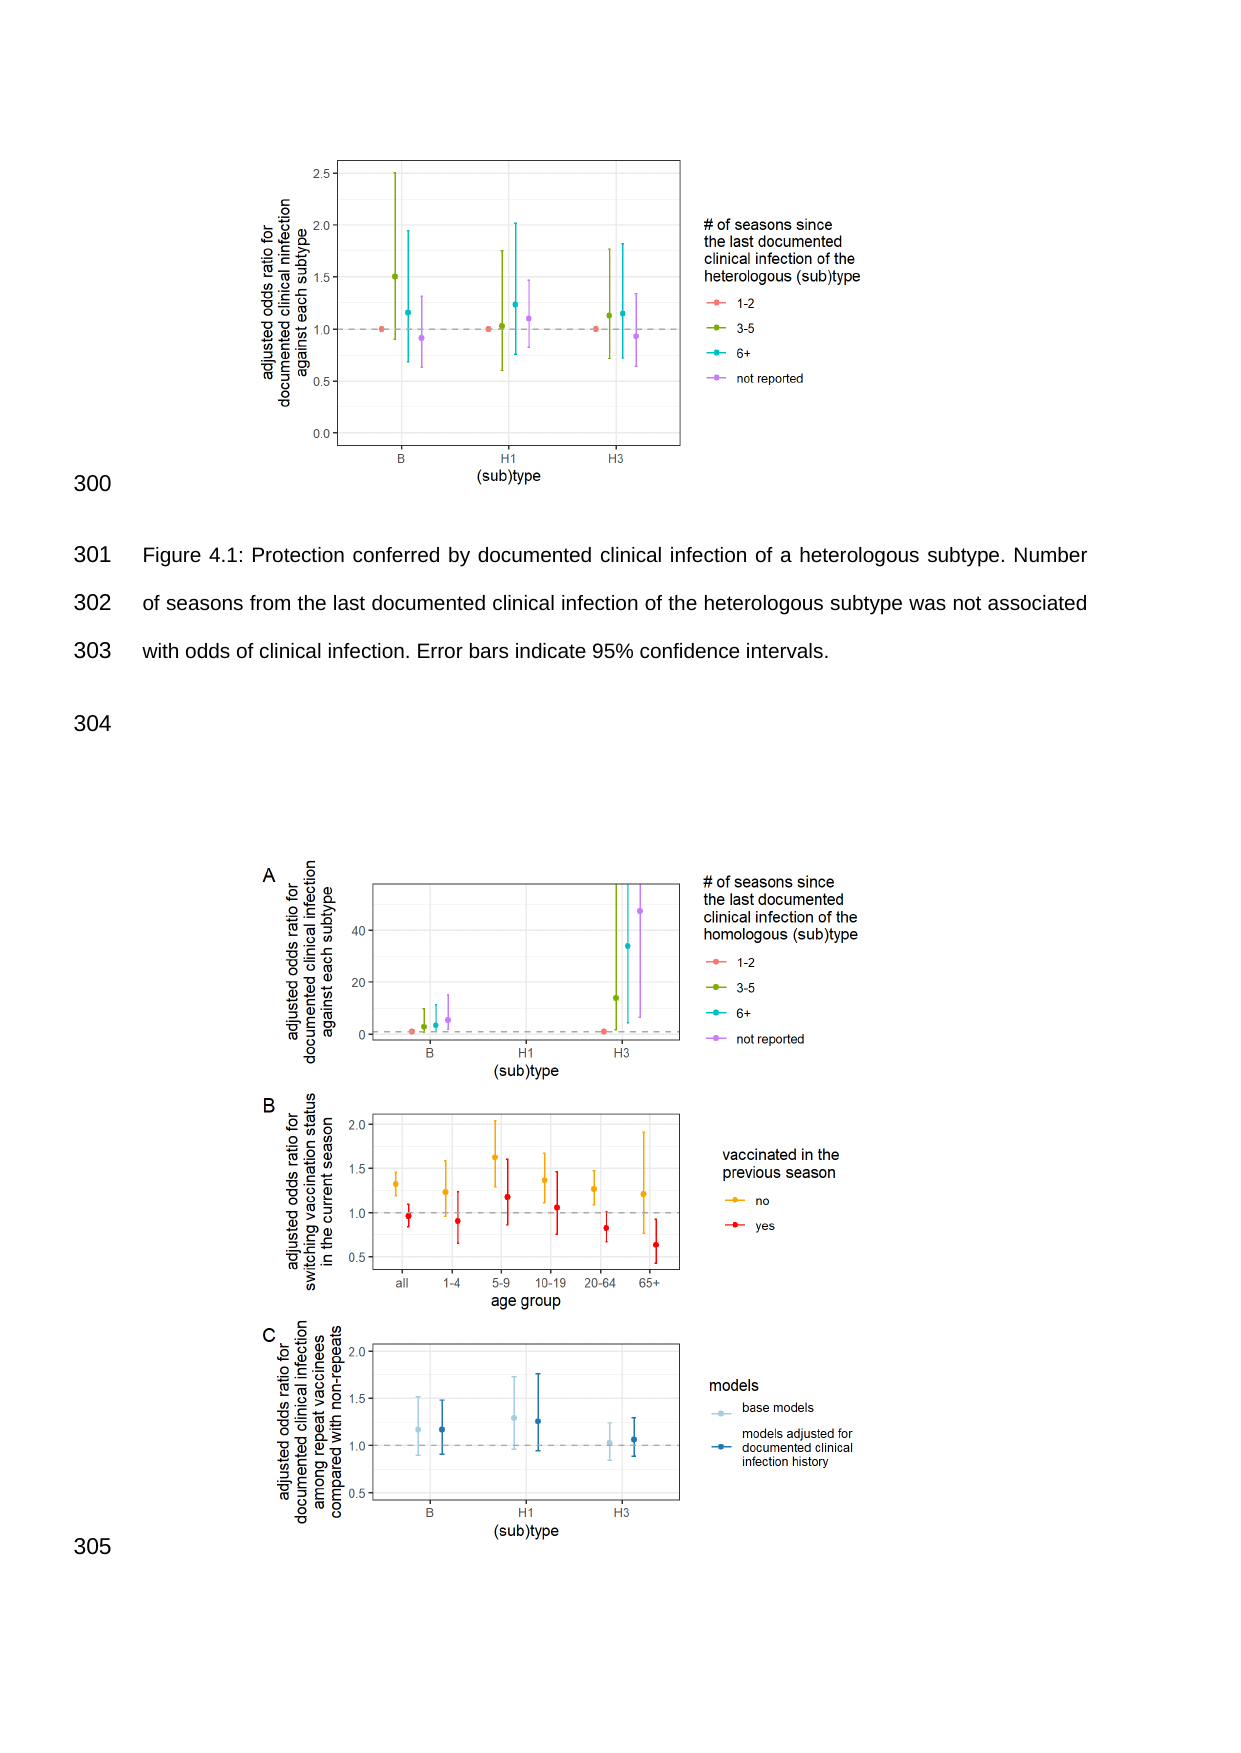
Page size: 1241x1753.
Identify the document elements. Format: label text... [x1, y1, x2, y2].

picture [246, 849, 882, 1555]
text Figure 4.1: Protection conferred by documented clinical infection of a heterologous subtype. Number of seasons from the last documented clinical infection of the heterologous subtype was not associated with odds of clinical infection. Error bars indicate 95% confidence intervals. [142, 543, 1089, 663]
picture [252, 153, 876, 492]
